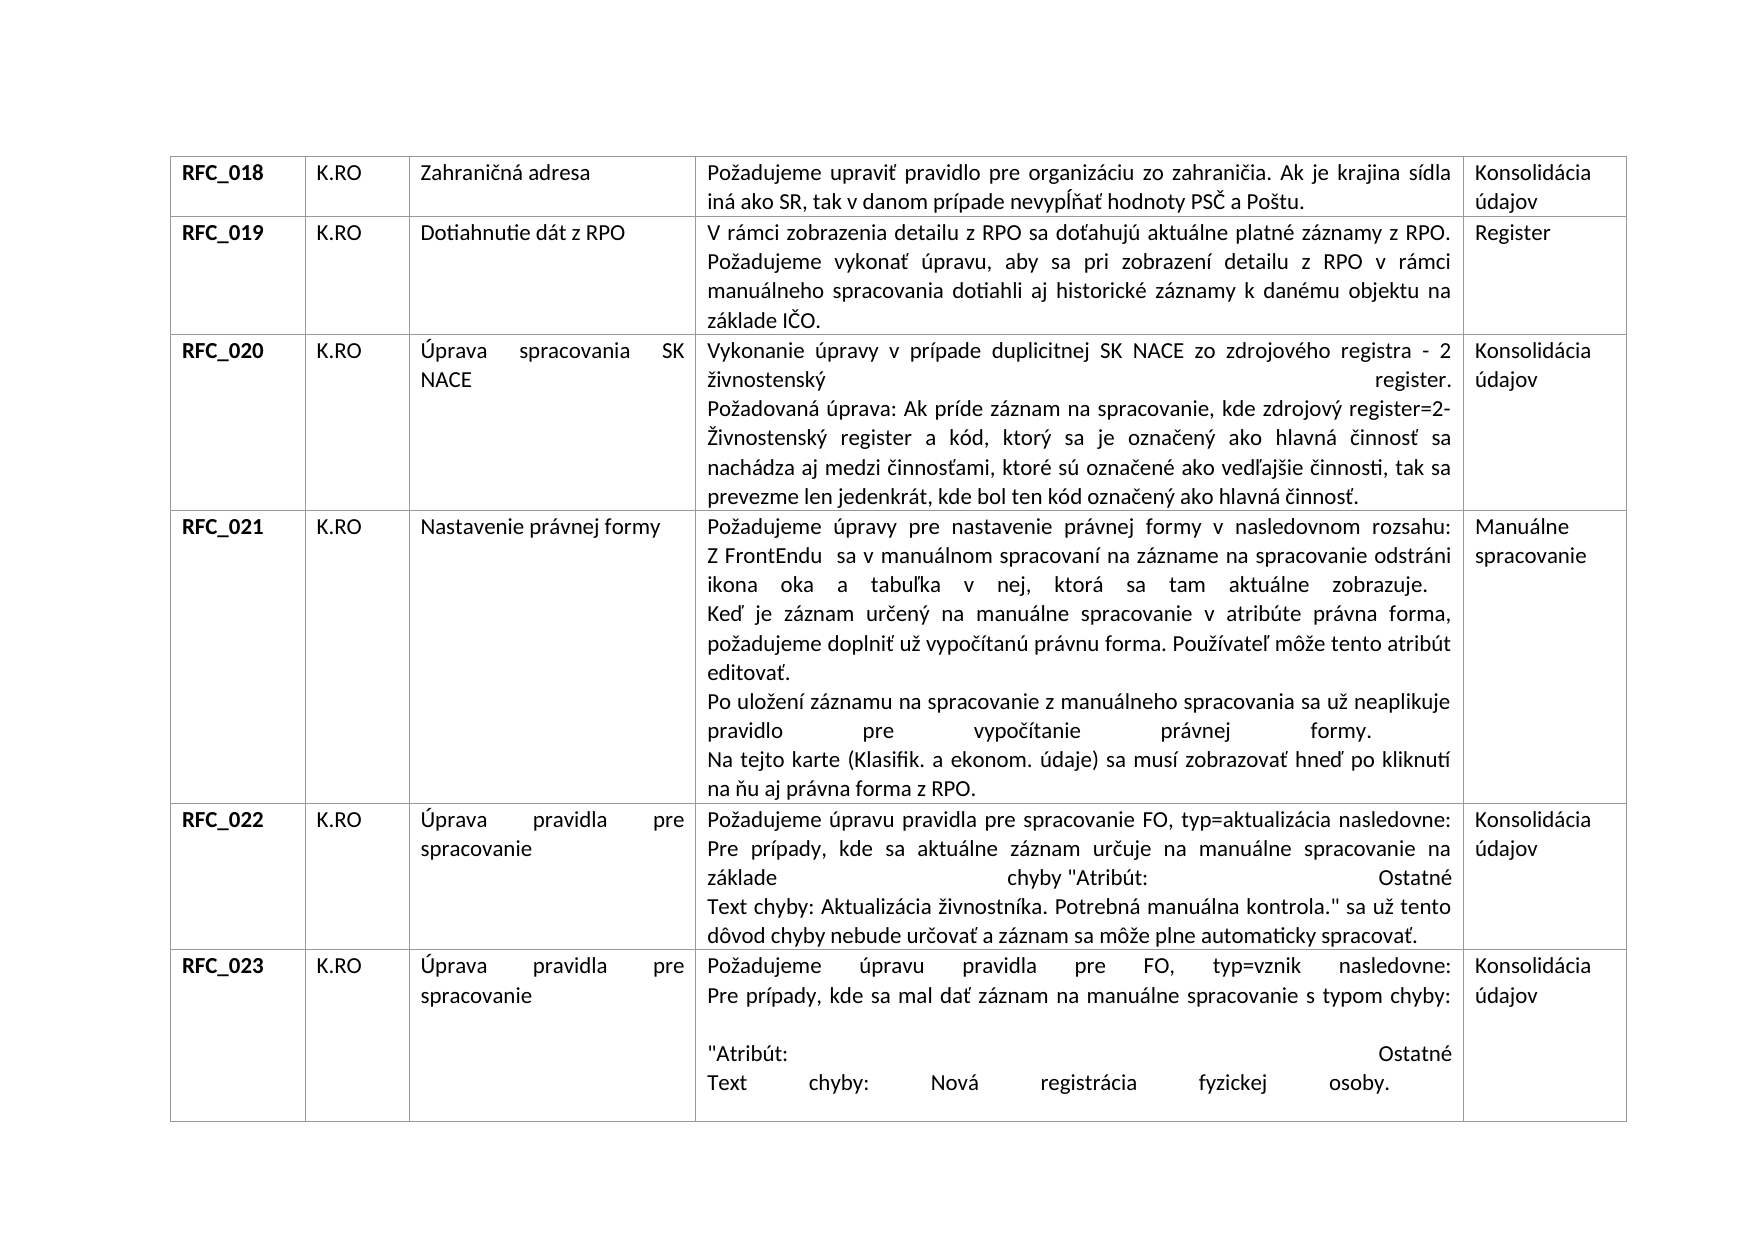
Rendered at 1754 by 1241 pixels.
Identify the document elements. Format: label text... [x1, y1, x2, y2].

table_cell K.RO [306, 511, 409, 802]
table_cell Konsolidácia údajov [1464, 157, 1626, 216]
table_cell RFC_018 [171, 157, 305, 216]
table_cell RFC_020 [171, 335, 305, 510]
table_cell K.RO [306, 804, 409, 949]
table_cell Požadujeme úpravy pre nastavenie právnej formy v nasledovnom rozsahu: Z FrontEndu sa v manuálnom spracovaní na zázname na spracovanie odstráni ikona oka a tabuľka v nej, ktorá sa tam aktuálne zobrazuje. Keď je záznam určený na manuálne spracovanie v atribúte právna forma, požadujeme doplniť už vypočítanú právnu forma. Používateľ môže tento atribút editovať. Po uložení záznamu na spracovanie z manuálneho spracovania sa už neaplikuje pravidlo pre vypočítanie právnej formy. Na tejto karte (Klasifik. a ekonom. údaje) sa musí zobrazovať hneď po kliknutí na ňu aj právna forma z RPO. [696, 511, 1463, 802]
table_cell K.RO [306, 950, 409, 1121]
table_cell Konsolidácia údajov [1464, 335, 1626, 510]
table_cell RFC_021 [171, 511, 305, 802]
table_cell Požadujeme upraviť pravidlo pre organizáciu zo zahraničia. Ak je krajina sídla iná ako SR, tak v danom prípade nevypĺňať hodnoty PSČ a Poštu. [696, 157, 1463, 216]
table_cell RFC_019 [171, 217, 305, 334]
table_cell Register [1464, 217, 1626, 334]
table_cell Požadujeme úpravu pravidla pre spracovanie FO, typ=aktualizácia nasledovne: Pre prípady, kde sa aktuálne záznam určuje na manuálne spracovanie na základe chyby "Atribút: Ostatné Text chyby: Aktualizácia živnostníka. Potrebná manuálna kontrola." sa už tento dôvod chyby nebude určovať a záznam sa môže plne automaticky spracovať. [696, 804, 1463, 949]
table_cell K.RO [306, 157, 409, 216]
table_cell Vykonanie úpravy v prípade duplicitnej SK NACE zo zdrojového registra - 2 živnostenský register. Požadovaná úprava: Ak príde záznam na spracovanie, kde zdrojový register=2- Živnostenský register a kód, ktorý sa je označený ako hlavná činnosť sa nachádza aj medzi činnosťami, ktoré sú označené ako vedľajšie činnosti, tak sa prevezme len jedenkrát, kde bol ten kód označený ako hlavná činnosť. [696, 335, 1463, 510]
table_cell K.RO [306, 217, 409, 334]
table_cell RFC_023 [171, 950, 305, 1121]
table_cell Konsolidácia údajov [1464, 950, 1626, 1121]
table_cell K.RO [306, 335, 409, 510]
table_cell Zahraničná adresa [410, 157, 695, 216]
table_cell V rámci zobrazenia detailu z RPO sa doťahujú aktuálne platné záznamy z RPO. Požadujeme vykonať úpravu, aby sa pri zobrazení detailu z RPO v rámci manuálneho spracovania dotiahli aj historické záznamy k danému objektu na základe IČO. [696, 217, 1463, 334]
table_cell Dotiahnutie dát z RPO [410, 217, 695, 334]
table_cell Nastavenie právnej formy [410, 511, 695, 802]
table_cell Úprava spracovania SK NACE [410, 335, 695, 510]
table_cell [696, 950, 1463, 1121]
table_cell Manuálne spracovanie [1464, 511, 1626, 802]
table_cell RFC_022 [171, 804, 305, 949]
table_cell Úprava pravidla pre spracovanie [410, 804, 695, 949]
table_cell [410, 950, 695, 1121]
table_cell Konsolidácia údajov [1464, 804, 1626, 949]
